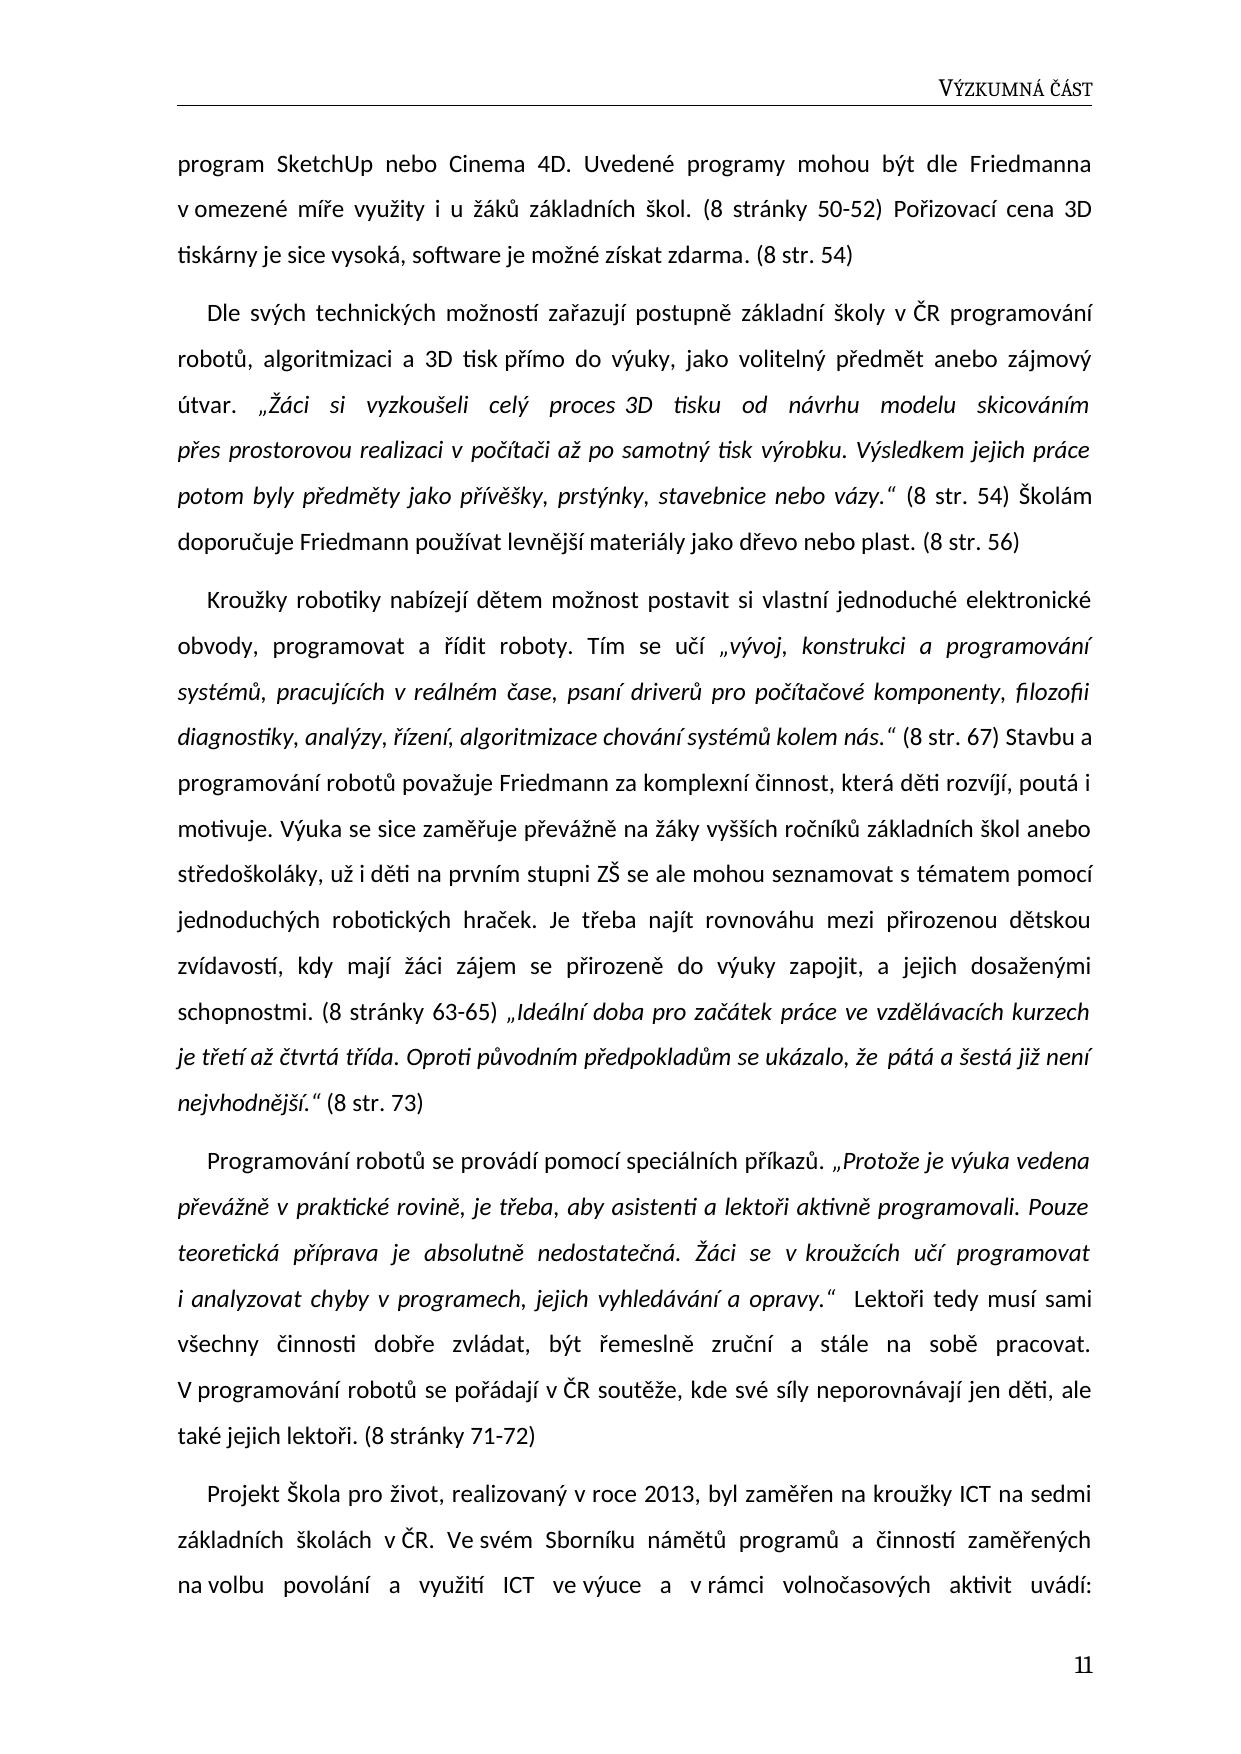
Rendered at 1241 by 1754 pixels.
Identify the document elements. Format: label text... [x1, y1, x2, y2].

text Kroužky robotiky nabízejí dětem možnost postavit si vlastní jednoduché elektronické obvody, programovat a řídit roboty. Tím se učí „vývoj, konstrukci a programování systémů, pracujících v reálném čase, psaní driverů pro počítačové komponenty, filozofii diagnostiky, analýzy, řízení, algoritmizace chování systémů kolem nás.“ Stavbu a programování robotů považuje Friedmann za komplexní činnost, která děti rozvíjí, poutá i motivuje. Výuka se sice zaměřuje převážně na žáky vyšších ročníků základních škol anebo středoškoláky, už i děti na prvním stupni ZŠ se ale mohou seznamovat s tématem pomocí jednoduchých robotických hraček. Je třeba najít rovnováhu mezi přirozenou dětskou zvídavostí, kdy mají žáci zájem se přirozeně do výuky zapojit, a jejich dosaženými schopnostmi. „Ideální doba pro začátek práce ve vzdělávacích kurzech je třetí až čtvrtá třída. Oproti původním předpokladům se ukázalo, že pátá a šestá již není nejvhodnější.“ [177, 584, 1092, 1118]
text Programování robotů se provádí pomocí speciálních příkazů. „Protože je výuka vedena převážně v praktické rovině, je třeba, aby asistenti a lektoři aktivně programovali. Pouze teoretická příprava je absolutně nedostatečná. Žáci se v kroužcích učí programovat i analyzovat chyby v programech, jejich vyhledávání a opravy.“ Lektoři tedy musí sami všechny činnosti dobře zvládat, být řemeslně zruční a stále na sobě pracovat. V programování robotů se pořádají v ČR soutěže, kde své síly neporovnávají jen děti, ale také jejich lektoři. [177, 1146, 1092, 1450]
text Dle svých technických možností zařazují postupně základní školy v ČR programování robotů, algoritmizaci a 3D tisk přímo do výuky, jako volitelný předmět anebo zájmový útvar. „Žáci si vyzkoušeli celý proces 3D tisku od návrhu modelu skicováním přes prostorovou realizaci v počítači až po samotný tisk výrobku. Výsledkem jejich práce potom byly předměty jako přívěšky, prstýnky, stavebnice nebo vázy.“ Školám doporučuje Friedmann používat levnější materiály jako dřevo nebo plast. [177, 297, 1092, 557]
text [177, 1478, 1092, 1600]
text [177, 148, 1092, 270]
